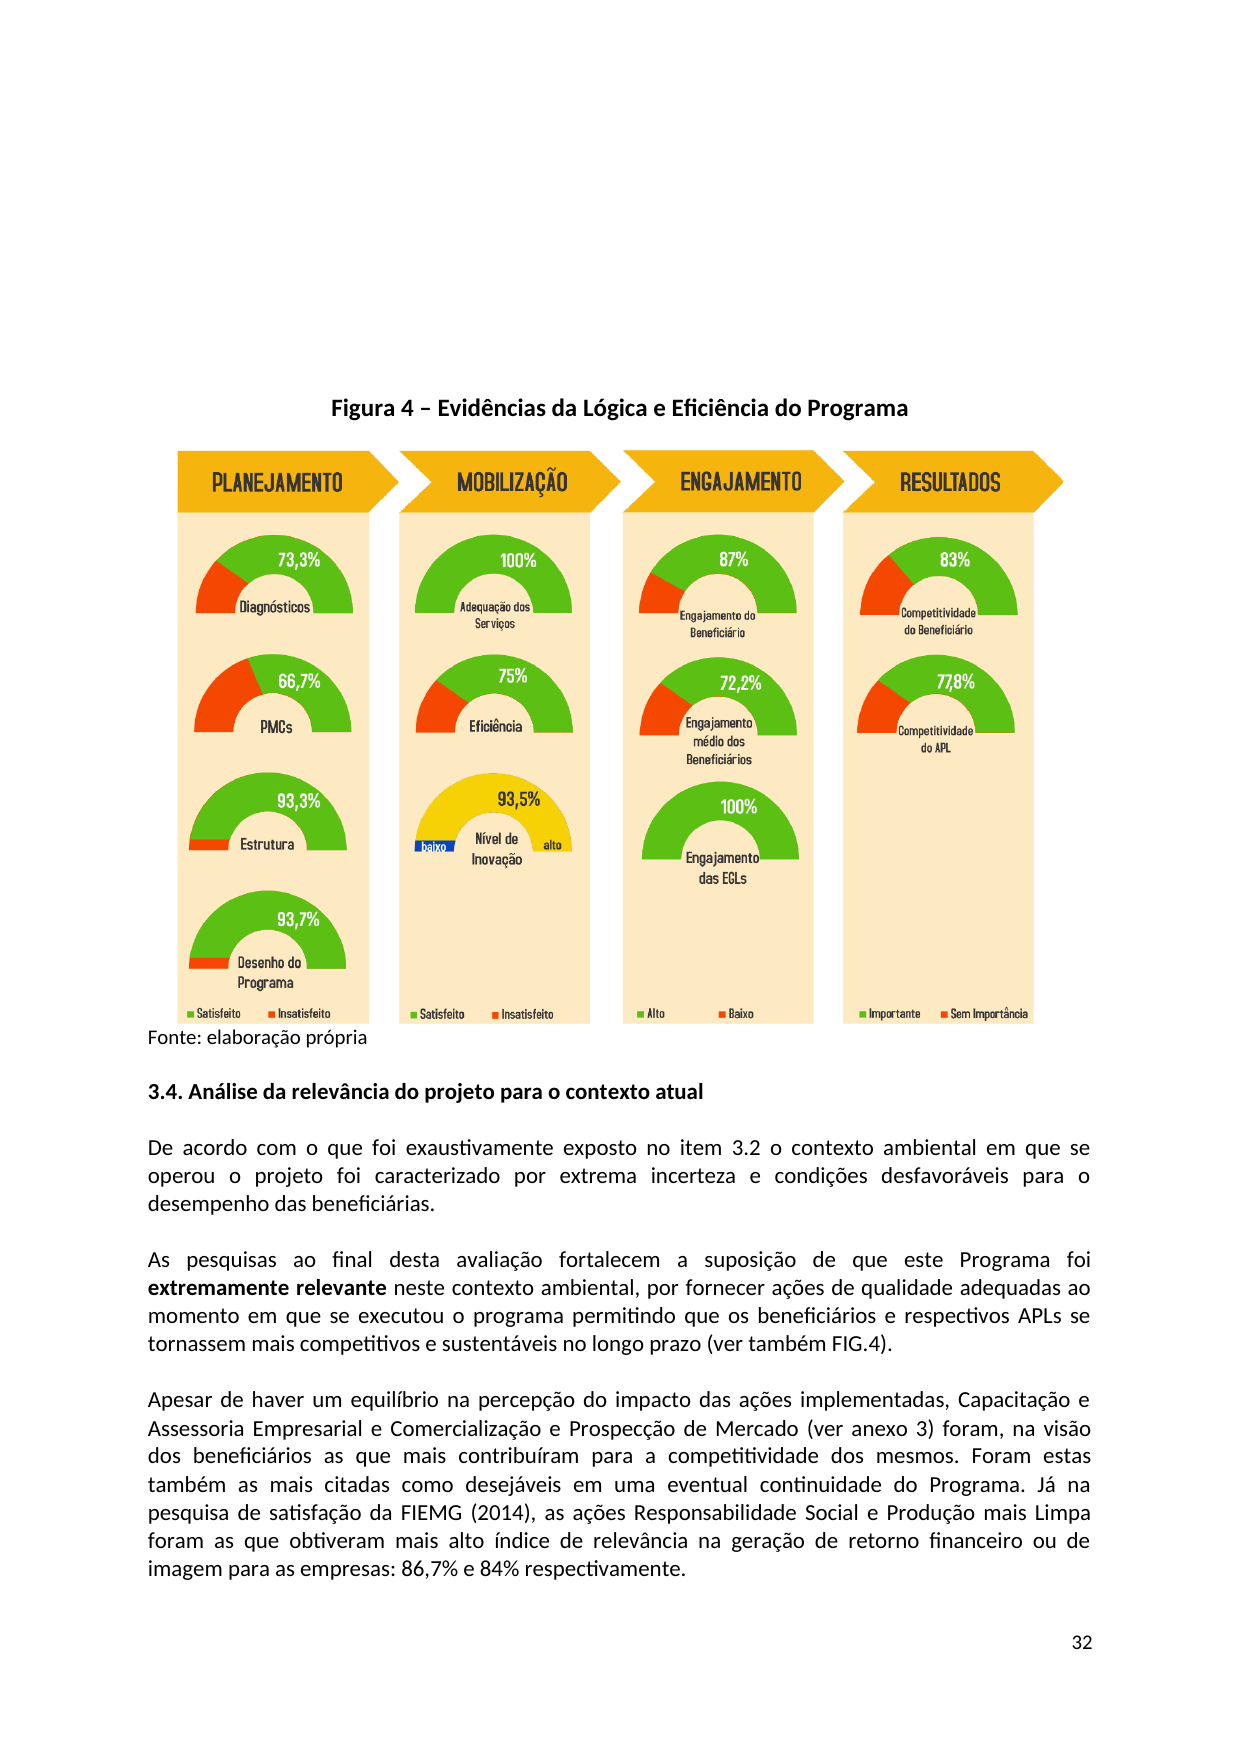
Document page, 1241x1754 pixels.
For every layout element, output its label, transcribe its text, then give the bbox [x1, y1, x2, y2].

picture [177, 450, 1063, 1024]
text As pesquisas ao final desta avaliação fortalecem a suposição de que este Programa foi extremamente relevante neste contexto ambiental, por fornecer ações de qualidade adequadas ao momento em que se executou o programa permitindo que os beneficiários e respectivos APLs se tornassem mais competitivos e sustentáveis no longo prazo (ver também FIG.4). [148, 1246, 1092, 1358]
text Fonte: elaboração própria [148, 1024, 1092, 1049]
text Apesar de haver um equilíbrio na percepção do impacto das ações implementadas, Capacitação e Assessoria Empresarial e Comercialização e Prospecção de Mercado (ver anexo 3) foram, na visão dos beneficiários as que mais contribuíram para a competitividade dos mesmos. Foram estas também as mais citadas como desejáveis em uma eventual continuidade do Programa. Já na pesquisa de satisfação da FIEMG (2014), as ações Responsabilidade Social e Produção mais Limpa foram as que obtiveram mais alto índice de relevância na geração de retorno financeiro ou de imagem para as empresas: 86,7% e 84% respectivamente. [148, 1386, 1092, 1582]
text Figura 4 – Evidências da Lógica e Eficiência do Programa [148, 392, 1092, 422]
text 3.4. Análise da relevância do projeto para o contexto atual [148, 1077, 1092, 1105]
text De acordo com o que foi exaustivamente exposto no item 3.2 o contexto ambiental em que se operou o projeto foi caracterizado por extrema incerteza e condições desfavoráveis para o desempenho das beneficiárias. [148, 1133, 1092, 1217]
